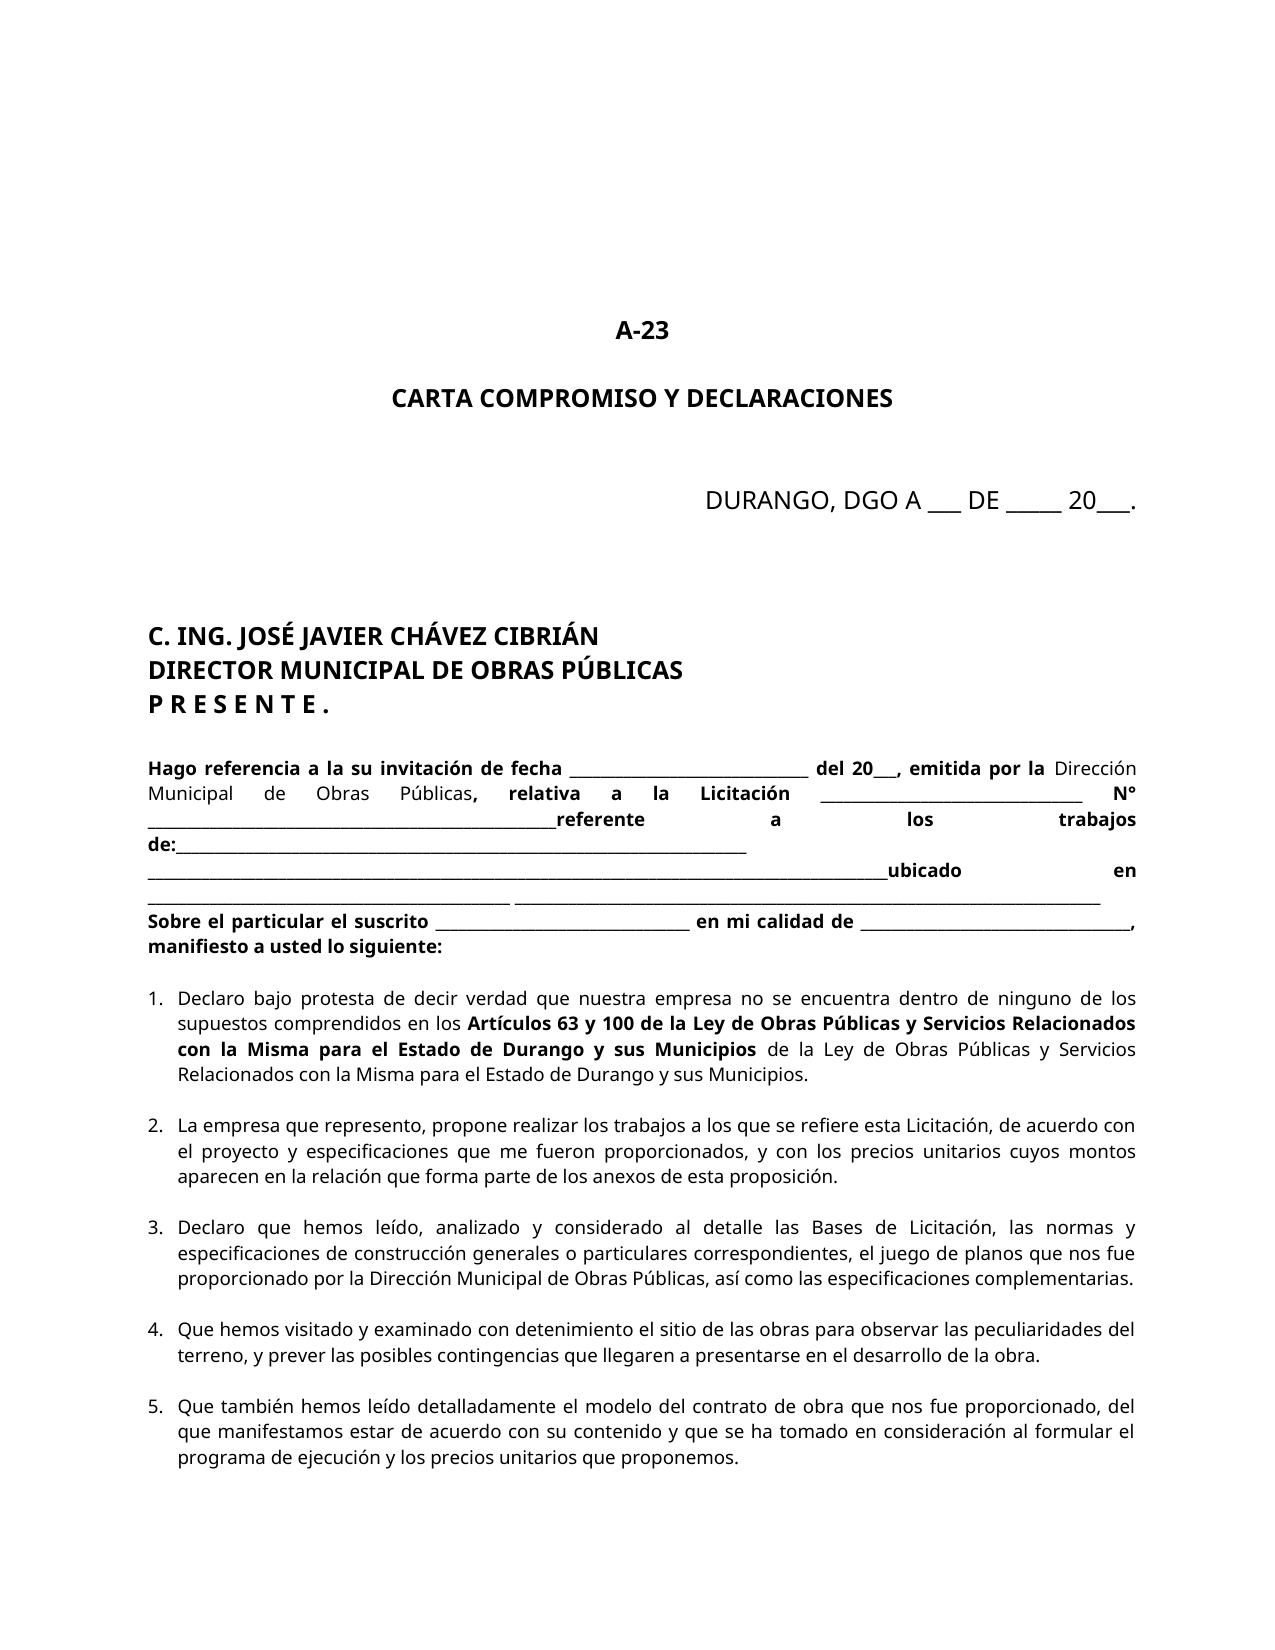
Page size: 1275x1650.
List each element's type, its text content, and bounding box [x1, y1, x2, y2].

text Hago referencia a la su invitación de fecha _______________________________ del 20___, emitida por la Dirección Municipal de Obras Públicas, relativa a la Licitación __________________________________ N° _____________________________________________________referente a los trabajos de:__________________________________________________________________________ [148, 755, 1137, 857]
list Declaro bajo protesta de decir verdad que nuestra empresa no se encuentra dentro de ninguno de los supuestos comprendidos en los Artículos 63 y 100 de la Ley de Obras Públicas y Servicios Relacionados con la Misma para el Estado de Durango y sus Municipios de la Ley de Obras Públicas y Servicios Relacionados con la Misma para el Estado de Durango y sus Municipios. [148, 985, 1137, 1087]
text DURANGO, DGO A ___ DE _____ 20___. [148, 483, 1137, 517]
list La empresa que represento, propone realizar los trabajos a los que se refiere esta Licitación, de acuerdo con el proyecto y especificaciones que me fueron proporcionados, y con los precios unitarios cuyos montos aparecen en la relación que forma parte de los anexos de esta proposición. [148, 1112, 1137, 1189]
text A-23 [148, 312, 1137, 346]
list Declaro que hemos leído, analizado y considerado al detalle las Bases de Licitación, las normas y especificaciones de construcción generales o particulares correspondientes, el juego de planos que nos fue proporcionado por la Dirección Municipal de Obras Públicas, así como las especificaciones complementarias. [148, 1214, 1137, 1291]
text P R E S E N T E . [148, 687, 1137, 721]
list Que también hemos leído detalladamente el modelo del contrato de obra que nos fue proporcionado, del que manifestamos estar de acuerdo con su contenido y que se ha tomado en consideración al formular el programa de ejecución y los precios unitarios que proponemos. [148, 1393, 1137, 1470]
text C. ING. JOSÉ JAVIER CHÁVEZ CIBRIÁN [148, 619, 1137, 653]
text ________________________________________________________________________________________________ubicado en _______________________________________________ ____________________________________________________________________________ [148, 857, 1137, 908]
text CARTA COMPROMISO Y DECLARACIONES [148, 381, 1137, 414]
text Sobre el particular el suscrito _________________________________ en mi calidad de ___________________________________, manifiesto a usted lo siguiente: [148, 908, 1137, 959]
list Que hemos visitado y examinado con detenimiento el sitio de las obras para observar las peculiaridades del terreno, y prever las posibles contingencias que llegaren a presentarse en el desarrollo de la obra. [148, 1317, 1137, 1368]
text DIRECTOR MUNICIPAL DE OBRAS PÚBLICAS [148, 653, 1137, 687]
